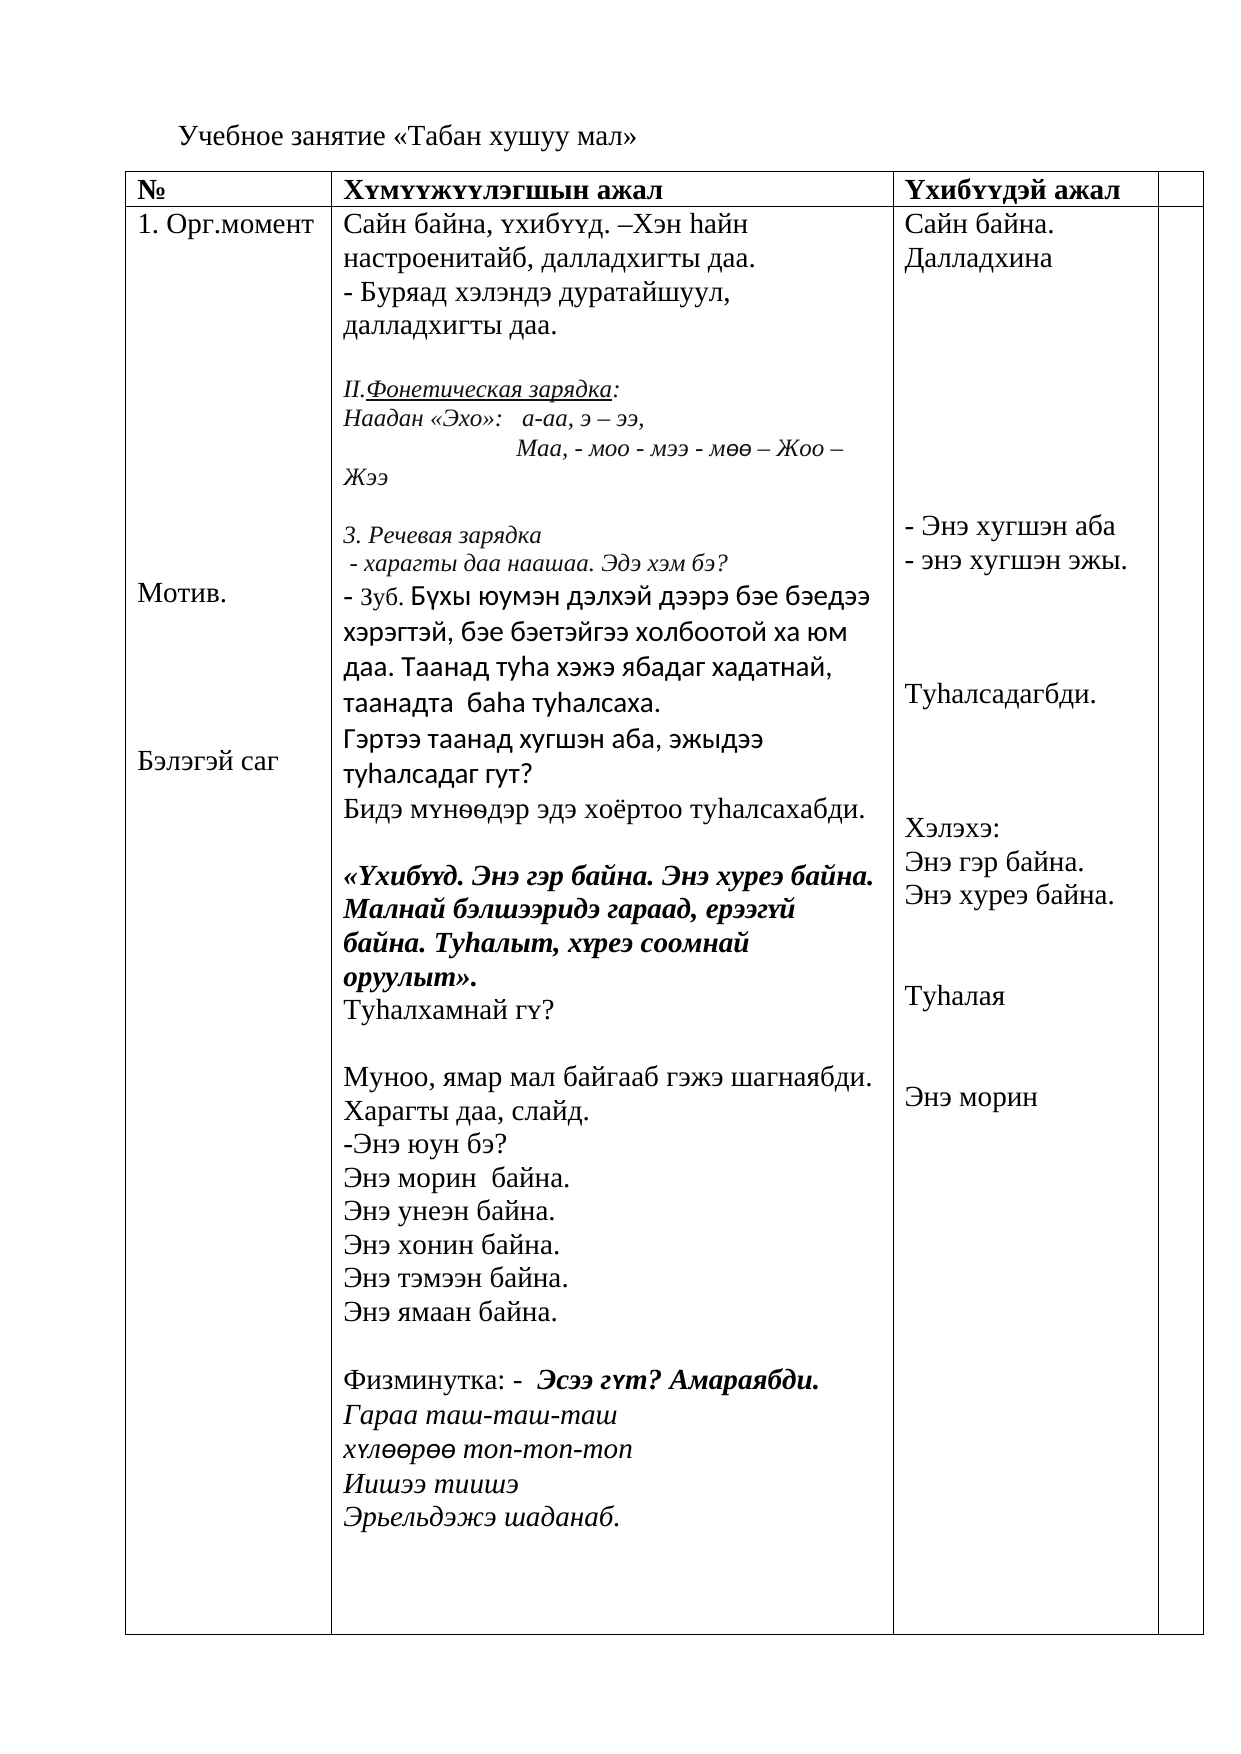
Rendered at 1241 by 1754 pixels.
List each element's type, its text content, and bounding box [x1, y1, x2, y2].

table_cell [126, 207, 331, 1634]
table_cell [332, 207, 893, 1634]
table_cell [894, 207, 1158, 1634]
table_header [1159, 172, 1203, 206]
text Учебное занятие «Табан хушуу мал» [177, 118, 1152, 152]
table_header № [126, 172, 331, 206]
table_cell [1159, 207, 1203, 1634]
table_header Υхибʏʏдэй ажал [894, 172, 1158, 206]
table_header Хʏмʏʏжʏʏлэгшын ажал [332, 172, 893, 206]
